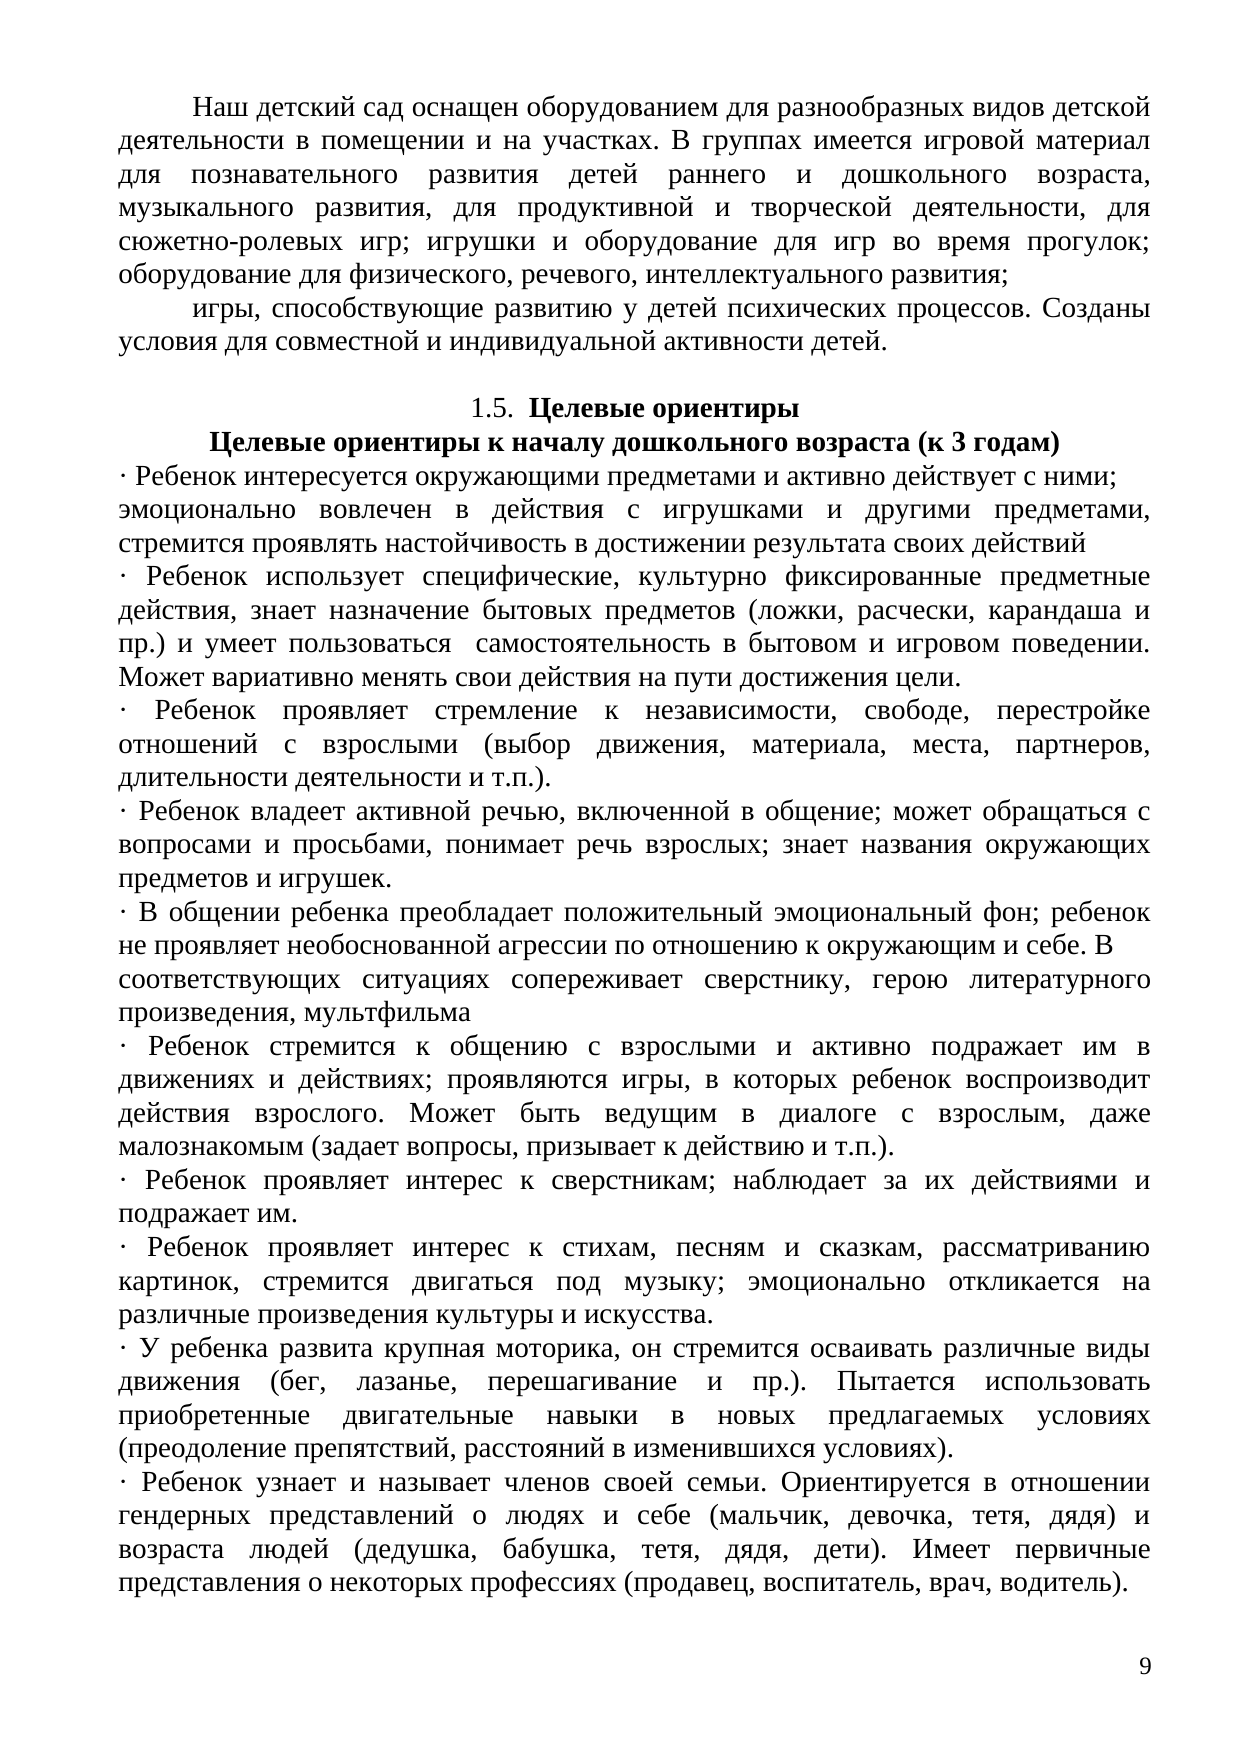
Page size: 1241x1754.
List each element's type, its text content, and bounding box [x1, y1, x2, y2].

text · Ребенок интересуется окружающими предметами и активно действует с ними; [118, 458, 1152, 491]
text · Ребенок проявляет интерес к сверстникам; наблюдает за их действиями и подражает им. [118, 1162, 1152, 1229]
text Целевые ориентиры к началу дошкольного возраста (к 3 годам) [118, 424, 1152, 458]
text 1.5. Целевые ориентиры [118, 391, 1152, 424]
text · Ребенок проявляет стремление к независимости, свободе, перестройке отношений с взрослыми (выбор движения, материала, места, партнеров, длительности деятельности и т.п.). [118, 692, 1152, 793]
text · Ребенок проявляет интерес к стихам, песням и сказкам, рассматриванию картинок, стремится двигаться под музыку; эмоционально откликается на различные произведения культуры и искусства. [118, 1229, 1152, 1330]
text · Ребенок владеет активной речью, включенной в общение; может обращаться с вопросами и просьбами, понимает речь взрослых; знает названия окружающих предметов и игрушек. [118, 793, 1152, 894]
text · В общении ребенка преобладает положительный эмоциональный фон; ребенок не проявляет необоснованной агрессии по отношению к окружающим и себе. В [118, 894, 1152, 961]
text соответствующих ситуациях сопереживает сверстнику, герою литературного произведения, мультфильма [118, 961, 1152, 1028]
text эмоционально вовлечен в действия с игрушками и другими предметами, стремится проявлять настойчивость в достижении результата своих действий [118, 491, 1152, 558]
text · Ребенок узнает и называет членов своей семьи. Ориентируется в отношении гендерных представлений о людях и себе (мальчик, девочка, тетя, дядя) и возраста людей (дедушка, бабушка, тетя, дядя, дети). Имеет первичные представления о некоторых профессиях (продавец, воспитатель, врач, водитель). [118, 1464, 1152, 1598]
text Наш детский сад оснащен оборудованием для разнообразных видов детской деятельности в помещении и на участках. В группах имеется игровой материал для познавательного развития детей раннего и дошкольного возраста, музыкального развития, для продуктивной и творческой деятельности, для сюжетно-ролевых игр; игрушки и оборудование для игр во время прогулок; оборудование для физического, речевого, интеллектуального развития; [118, 89, 1152, 290]
text · Ребенок использует специфические, культурно фиксированные предметные действия, знает назначение бытовых предметов (ложки, расчески, карандаша и пр.) и умеет пользоваться самостоятельность в бытовом и игровом поведении. Может вариативно менять свои действия на пути достижения цели. [118, 558, 1152, 692]
text игры, способствующие развитию у детей психических процессов. Созданы условия для совместной и индивидуальной активности детей. [118, 290, 1152, 357]
text · У ребенка развита крупная моторика, он стремится осваивать различные виды движения (бег, лазанье, перешагивание и пр.). Пытается использовать приобретенные двигательные навыки в новых предлагаемых условиях (преодоление препятствий, расстояний в изменившихся условиях). [118, 1330, 1152, 1464]
text · Ребенок стремится к общению с взрослыми и активно подражает им в движениях и действиях; проявляются игры, в которых ребенок воспроизводит действия взрослого. Может быть ведущим в диалоге с взрослым, даже малознакомым (задает вопросы, призывает к действию и т.п.). [118, 1028, 1152, 1162]
